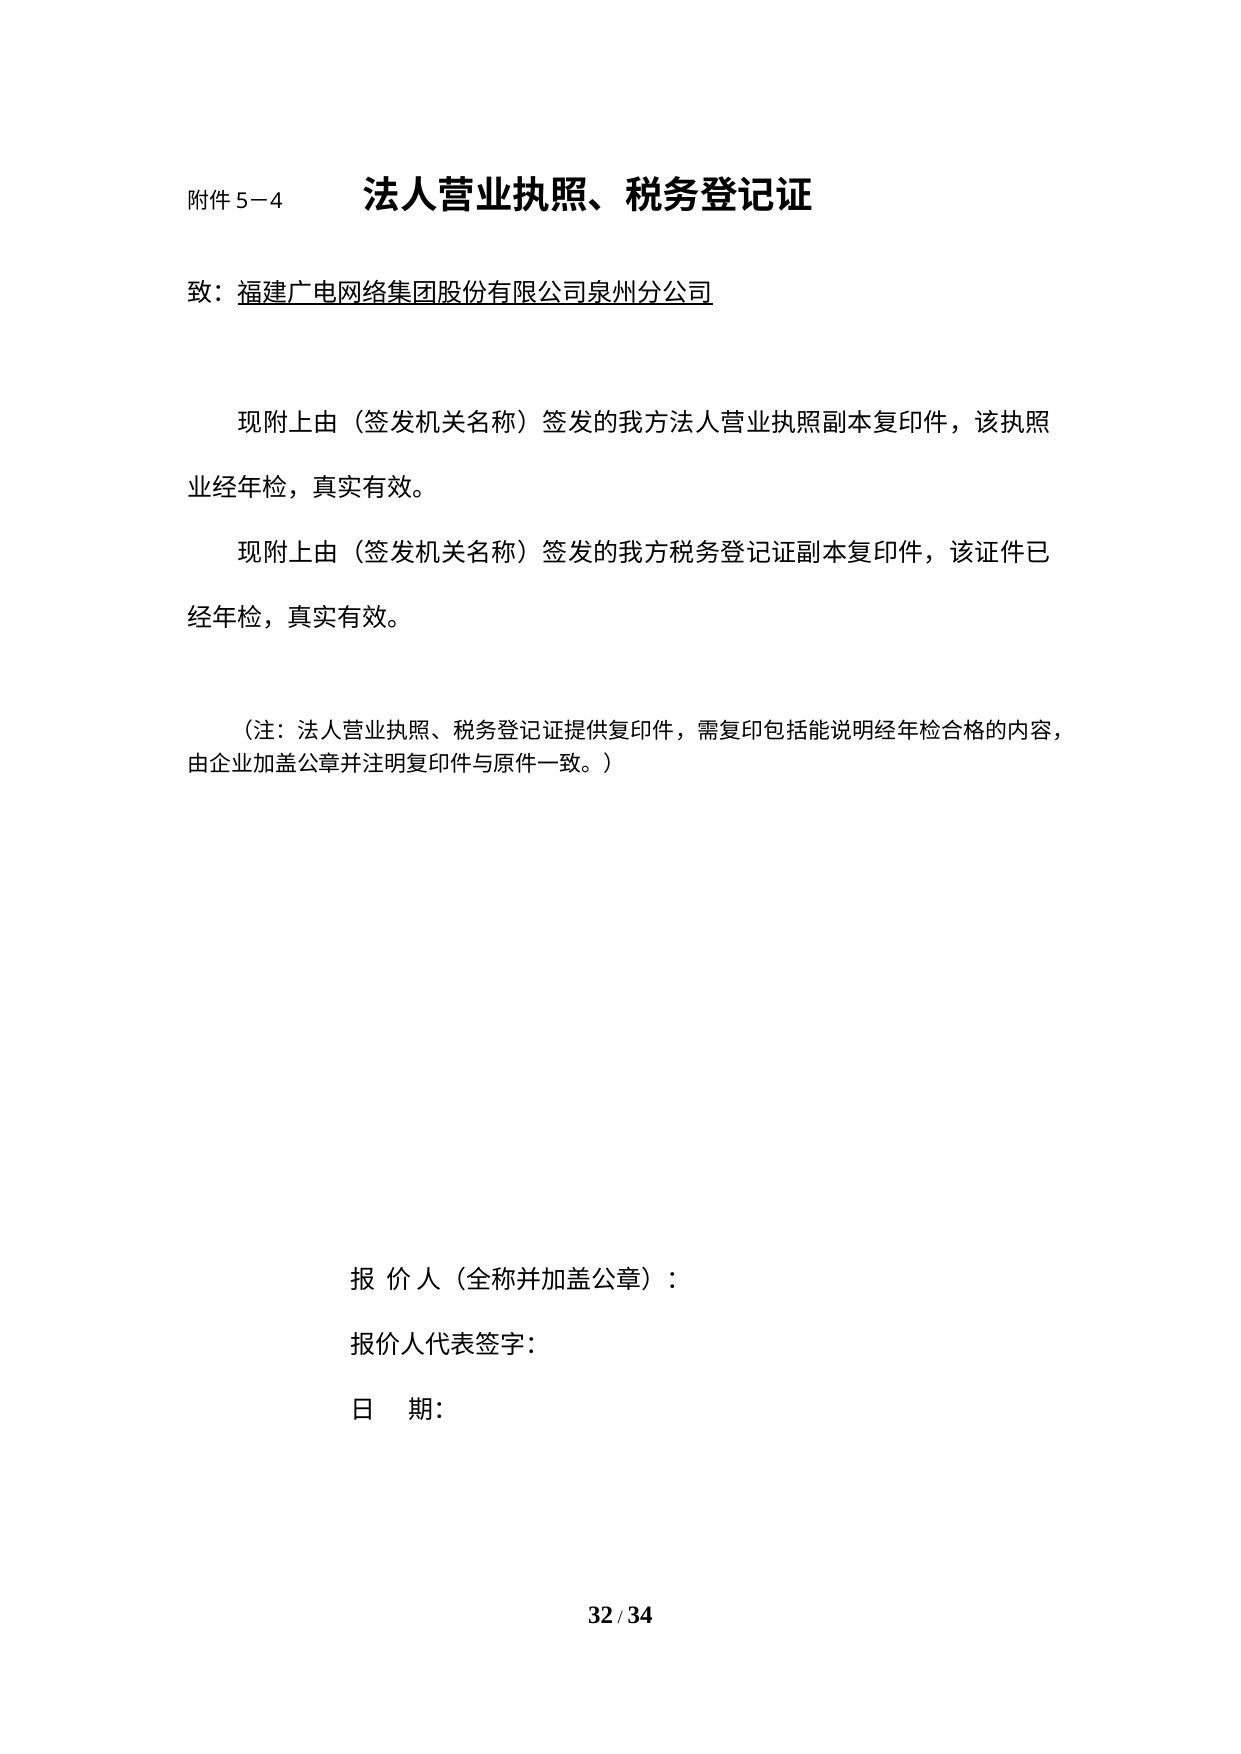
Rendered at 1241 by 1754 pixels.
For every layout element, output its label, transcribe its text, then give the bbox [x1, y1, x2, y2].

text 附件5－4 法人营业执照、税务登记证 [187, 160, 1053, 225]
text 报价人代表签字： [187, 1310, 1053, 1375]
text （注：法人营业执照、税务登记证提供复印件，需复印包括能说明经年检合格的内容，由企业加盖公章并注明复印件与原件一致。） [187, 713, 1053, 778]
text 报 价 人（全称并加盖公章）： [187, 1245, 1053, 1310]
text 现附上由（签发机关名称）签发的我方法人营业执照副本复印件，该执照业经年检，真实有效。 [187, 388, 1053, 518]
text 致：福建广电网络集团股份有限公司泉州分公司 [187, 258, 1053, 323]
text 日 期： [187, 1375, 1053, 1440]
text 现附上由（签发机关名称）签发的我方税务登记证副本复印件，该证件已经年检，真实有效。 [187, 518, 1053, 648]
